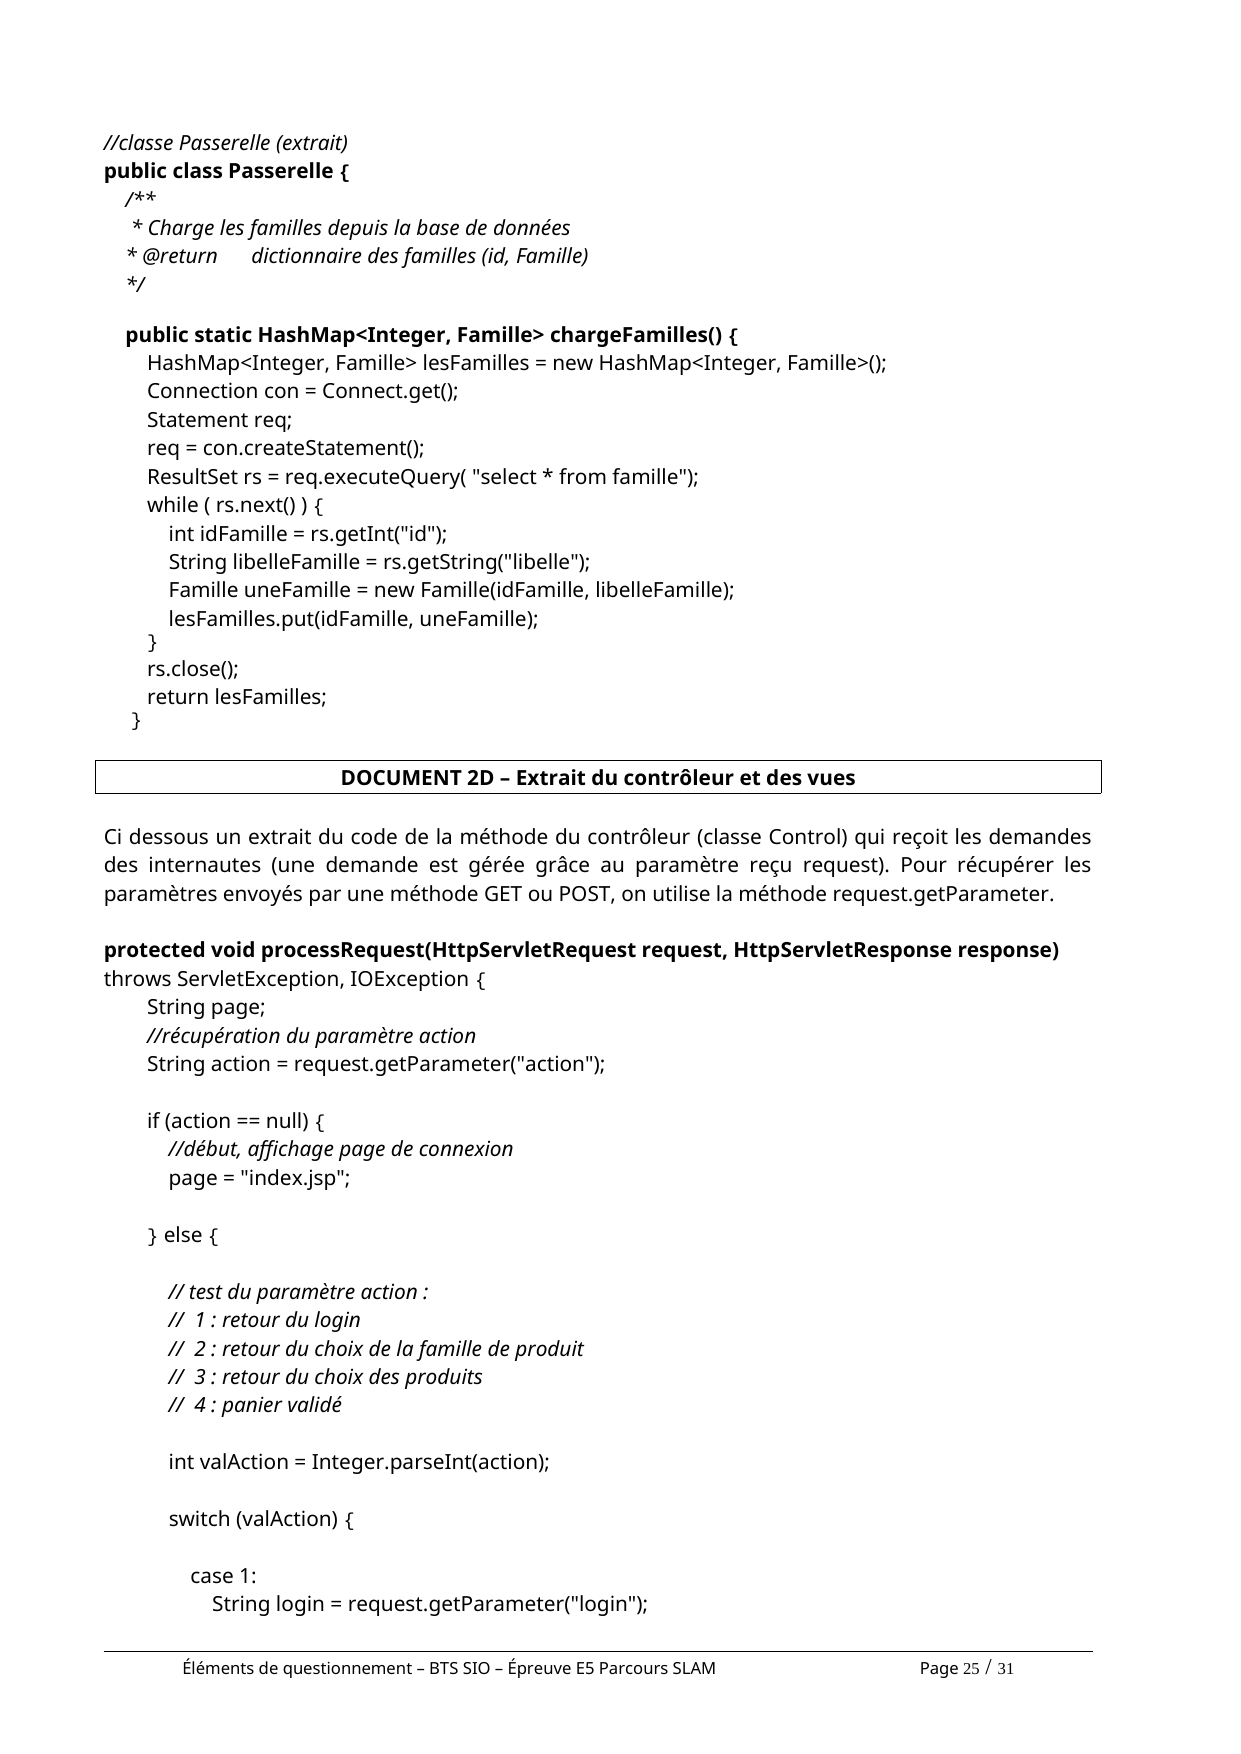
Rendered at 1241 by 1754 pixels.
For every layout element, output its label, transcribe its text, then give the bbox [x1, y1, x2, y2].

text page = "index.jsp"; [103, 1163, 1093, 1191]
text // 2 : retour du choix de la famille de produit [103, 1334, 1093, 1362]
text // 4 : panier validé [103, 1391, 1093, 1419]
text } [103, 711, 1093, 732]
text String login = request.getParameter("login"); [103, 1589, 1093, 1618]
text // test du paramètre action : [103, 1277, 1093, 1305]
text case 1: [103, 1561, 1093, 1589]
text } else { [103, 1220, 1093, 1248]
text switch (valAction) { [103, 1504, 1093, 1533]
text protected void processRequest(HttpServletRequest request, HttpServletResponse response) throws ServletException, IOException { [103, 936, 1093, 992]
text Ci dessous un extrait du code de la méthode du contrôleur (classe Control) qui reçoit les demandes des internautes (une demande est gérée grâce au paramètre reçu request). Pour récupérer les paramètres envoyés par une méthode GET ou POST, on utilise la méthode request.getParameter. [103, 822, 1093, 907]
text return lesFamilles; [103, 682, 1093, 711]
text DOCUMENT 2D – Extrait du contrôleur et des vues [96, 761, 1101, 793]
text Connection con = Connect.get(); [103, 377, 1093, 405]
text String page; [103, 992, 1093, 1021]
text int idFamille = rs.getInt("id"); [103, 519, 1093, 547]
text //classe Passerelle (extrait) [103, 128, 1093, 156]
text req = con.createStatement(); [103, 433, 1093, 462]
text * Charge les familles depuis la base de données [103, 213, 1093, 242]
text ResultSet rs = req.executeQuery( "select * from famille"); [103, 462, 1093, 490]
text String libelleFamille = rs.getString("libelle"); [103, 547, 1093, 576]
text lesFamilles.put(idFamille, uneFamille); [103, 604, 1093, 632]
text int valAction = Integer.parseInt(action); [103, 1447, 1093, 1476]
text /** [103, 185, 1093, 213]
text rs.close(); [103, 654, 1093, 682]
text } [103, 632, 1093, 654]
text while ( rs.next() ) { [103, 490, 1093, 519]
text if (action == null) { [103, 1106, 1093, 1134]
text //début, affichage page de connexion [103, 1134, 1093, 1163]
text //récupération du paramètre action [103, 1021, 1093, 1049]
text public static HashMap<Integer, Famille> chargeFamilles() { [103, 320, 1093, 348]
text public class Passerelle { [103, 156, 1093, 185]
text Famille uneFamille = new Famille(idFamille, libelleFamille); [103, 576, 1093, 604]
text Statement req; [103, 405, 1093, 433]
text // 3 : retour du choix des produits [103, 1362, 1093, 1391]
text String action = request.getParameter("action"); [103, 1049, 1093, 1078]
text // 1 : retour du login [103, 1305, 1093, 1334]
text * @return dictionnaire des familles (id, Famille) [103, 242, 1093, 270]
text */ [103, 270, 1093, 298]
text HashMap<Integer, Famille> lesFamilles = new HashMap<Integer, Famille>(); [103, 348, 1093, 377]
